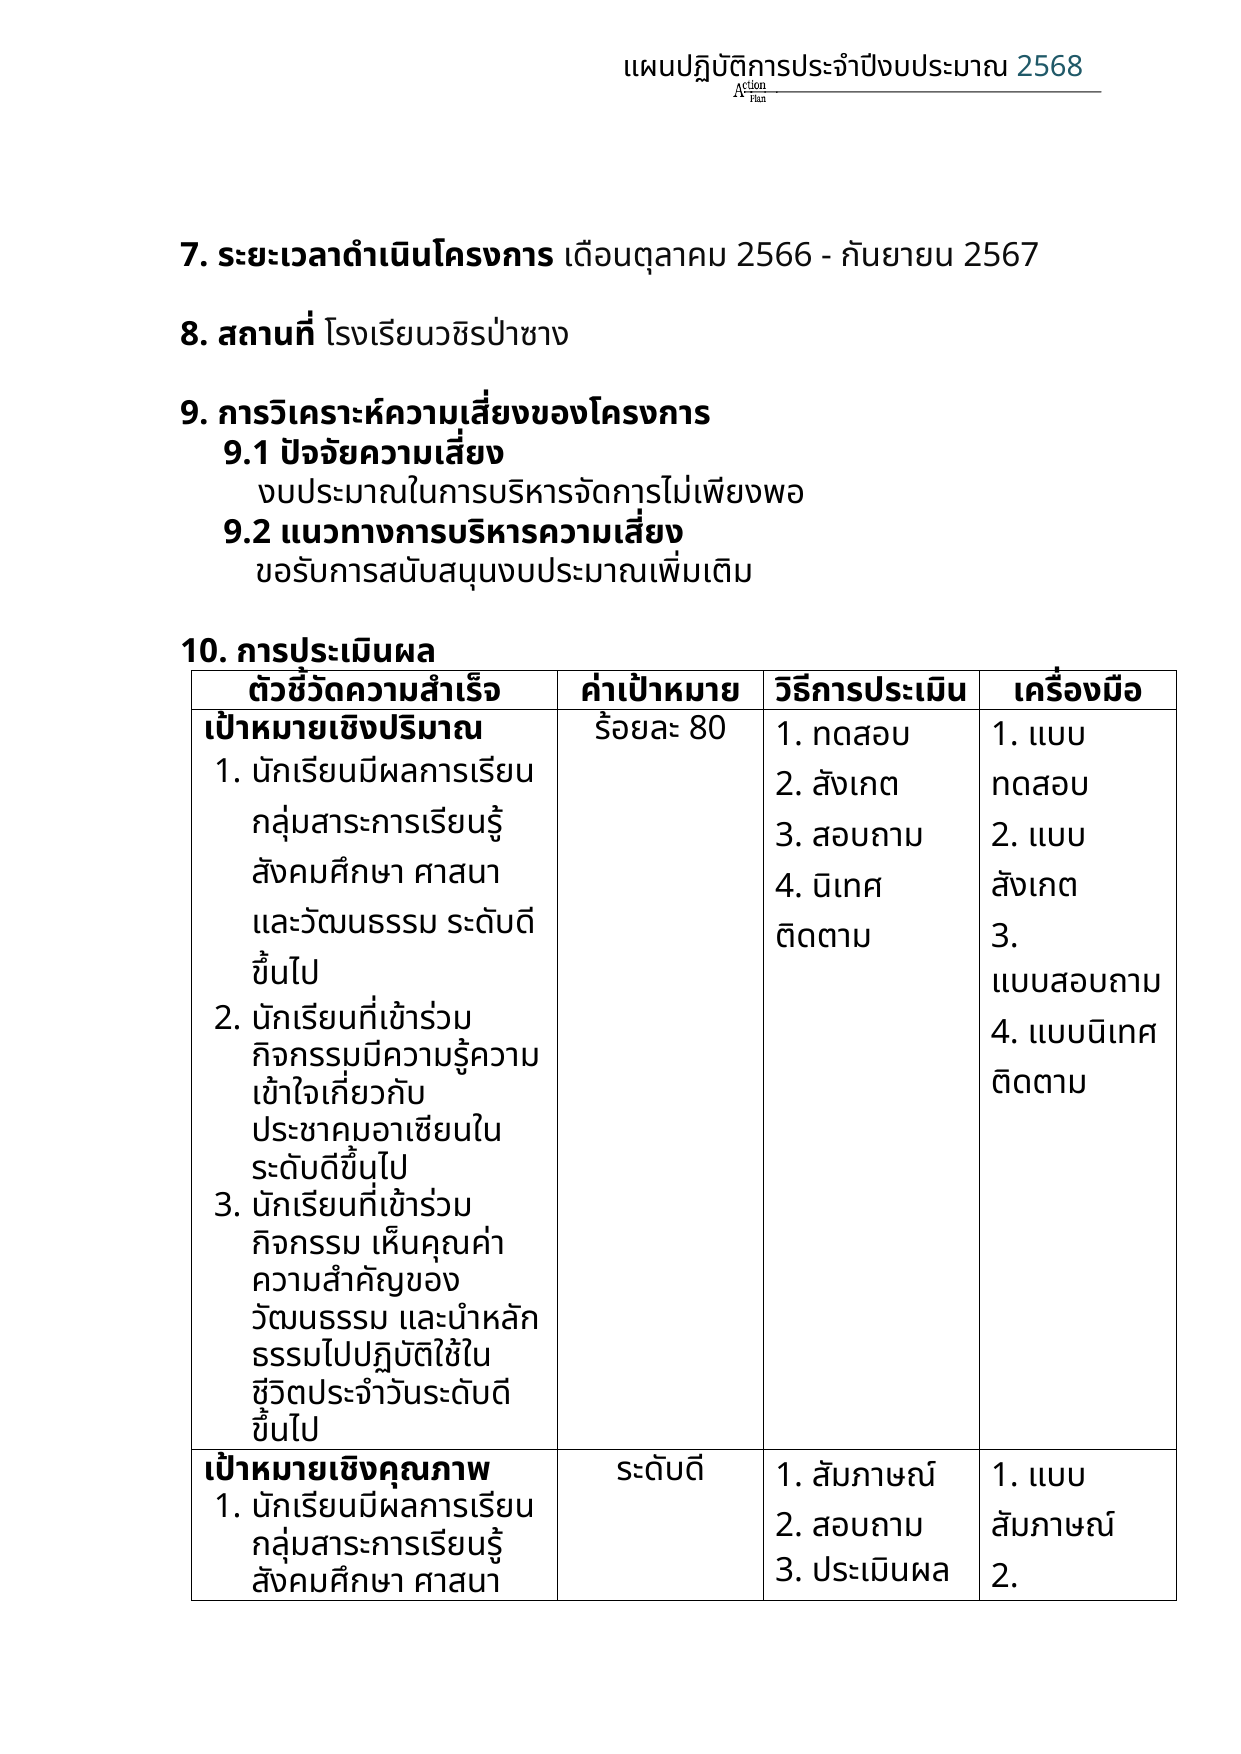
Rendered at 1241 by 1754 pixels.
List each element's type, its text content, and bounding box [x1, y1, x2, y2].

text 9.1 ปัจจัยความเสี่ยง [180, 432, 1090, 472]
text 10. การประเมินผล [180, 630, 1090, 670]
text 7. ระยะเวลาดำเนินโครงการ เดือนตุลาคม 2566 - กันยายน 2567 [180, 234, 1090, 274]
table_cell ร้อยละ 80 [558, 710, 763, 1449]
table_cell ระดับดี [558, 1450, 763, 1600]
table_cell เป้าหมายเชิงปริมาณ นักเรียนมีผลการเรียนกลุ่มสาระการเรียนรู้สังคมศึกษา ศาสนา และวัฒนธรรม ระดับดีขึ้นไป นักเรียนที่เข้าร่วมกิจกรรมมีความรู้ความเข้าใจเกี่ยวกับประชาคมอาเซียนในระดับดีขึ้นไป นักเรียนที่เข้าร่วมกิจกรรม เห็นคุณค่าความสำคัญของวัฒนธรรม และนำหลักธรรมไปปฏิบัติใช้ในชีวิตประจำวันระดับดีขึ้นไป [192, 710, 557, 1449]
table_cell 1. ทดสอบ 2. สังเกต 3. สอบถาม 4. นิเทศติดตาม [764, 710, 979, 1449]
text 9. การวิเคราะห์ความเสี่ยงของโครงการ [180, 393, 1090, 432]
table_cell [980, 1450, 1176, 1600]
table_header วิธีการประเมิน [764, 671, 979, 708]
table_header ตัวชี้วัดความสำเร็จ [192, 671, 557, 708]
picture [721, 76, 1104, 108]
text งบประมาณในการบริหารจัดการไม่เพียงพอ [180, 472, 1090, 512]
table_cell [192, 1450, 557, 1600]
text 8. สถานที่ โรงเรียนวชิรป่าซาง [180, 314, 1090, 353]
table_cell 1. แบบทดสอบ 2. แบบสังเกต 3. แบบสอบถาม 4. แบบนิเทศติดตาม [980, 710, 1176, 1449]
table_header เครื่องมือ [980, 671, 1176, 708]
text ขอรับการสนับสนุนงบประมาณเพิ่มเติม [180, 551, 1090, 591]
text 9.2 แนวทางการบริหารความเสี่ยง [180, 512, 1090, 551]
table_header ค่าเป้าหมาย [558, 671, 763, 708]
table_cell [764, 1450, 979, 1600]
